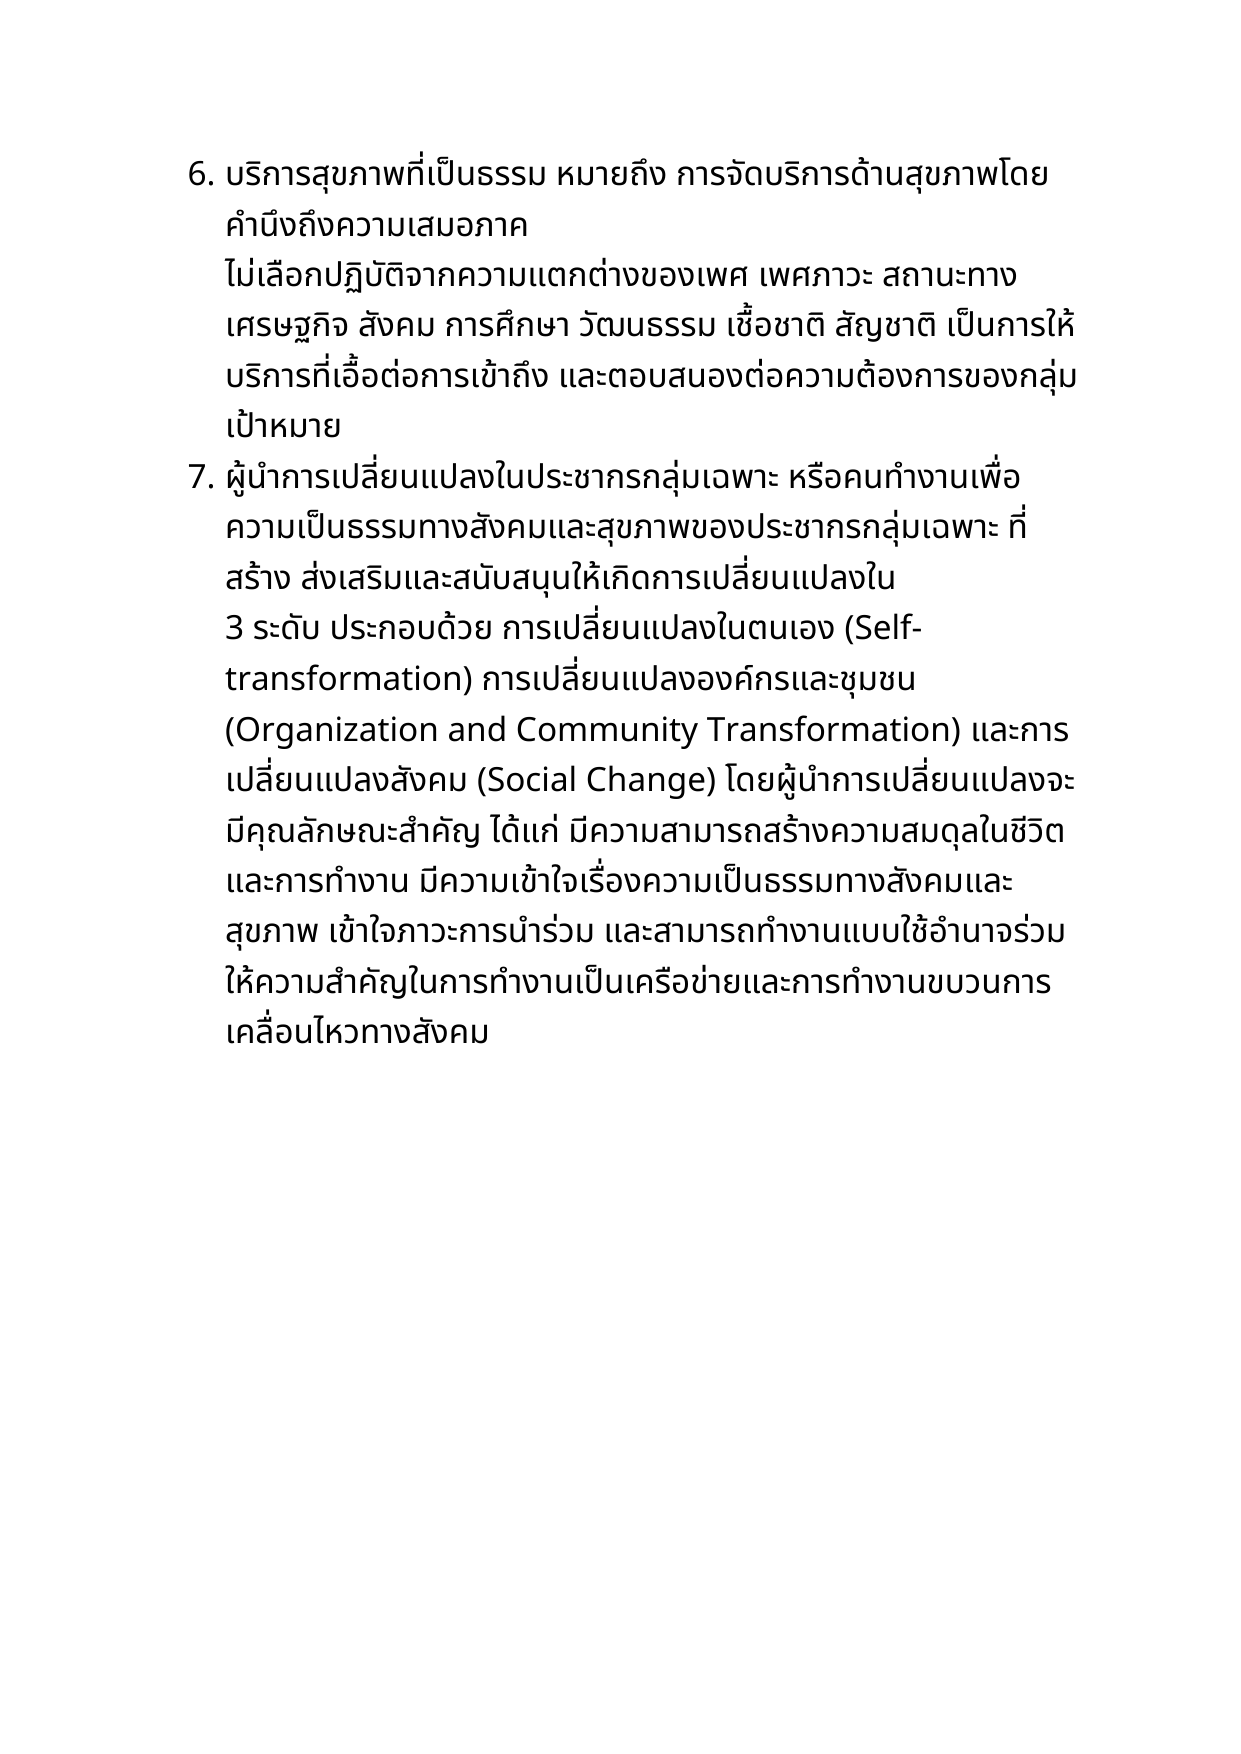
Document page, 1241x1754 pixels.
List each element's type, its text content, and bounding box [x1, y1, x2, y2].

list ผู้นำการเปลี่ยนแปลงในประชากรกลุ่มเฉพาะ หรือคนทำงานเพื่อความเป็นธรรมทางสังคมและสุขภาพของประชากรกลุ่มเฉพาะ ที่สร้าง ส่งเสริมและสนับสนุนให้เกิดการเปลี่ยนแปลงใน 3 ระดับ ประกอบด้วย การเปลี่ยนแปลงในตนเอง (Self-transformation) การเปลี่ยนแปลงองค์กรและชุมชน (Organization and Community Transformation) และการเปลี่ยนแปลงสังคม (Social Change) โดยผู้นำการเปลี่ยนแปลงจะมีคุณลักษณะสำคัญ ได้แก่ มีความสามารถสร้างความสมดุลในชีวิตและการทำงาน มีความเข้าใจเรื่องความเป็นธรรมทางสังคมและสุขภาพ เข้าใจภาวะการนำร่วม และสามารถทำงานแบบใช้อำนาจร่วม ให้ความสำคัญในการทำงานเป็นเครือข่ายและการทำงานขบวนการเคลื่อนไหวทางสังคม [187, 453, 1090, 1059]
list บริการสุขภาพที่เป็นธรรม หมายถึง การจัดบริการด้านสุขภาพโดยคำนึงถึงความเสมอภาค ไม่เลือกปฏิบัติจากความแตกต่างของเพศ เพศภาวะ สถานะทางเศรษฐกิจ สังคม การศึกษา วัฒนธรรม เชื้อชาติ สัญชาติ เป็นการให้บริการที่เอื้อต่อการเข้าถึง และตอบสนองต่อความต้องการของกลุ่มเป้าหมาย [187, 150, 1090, 453]
